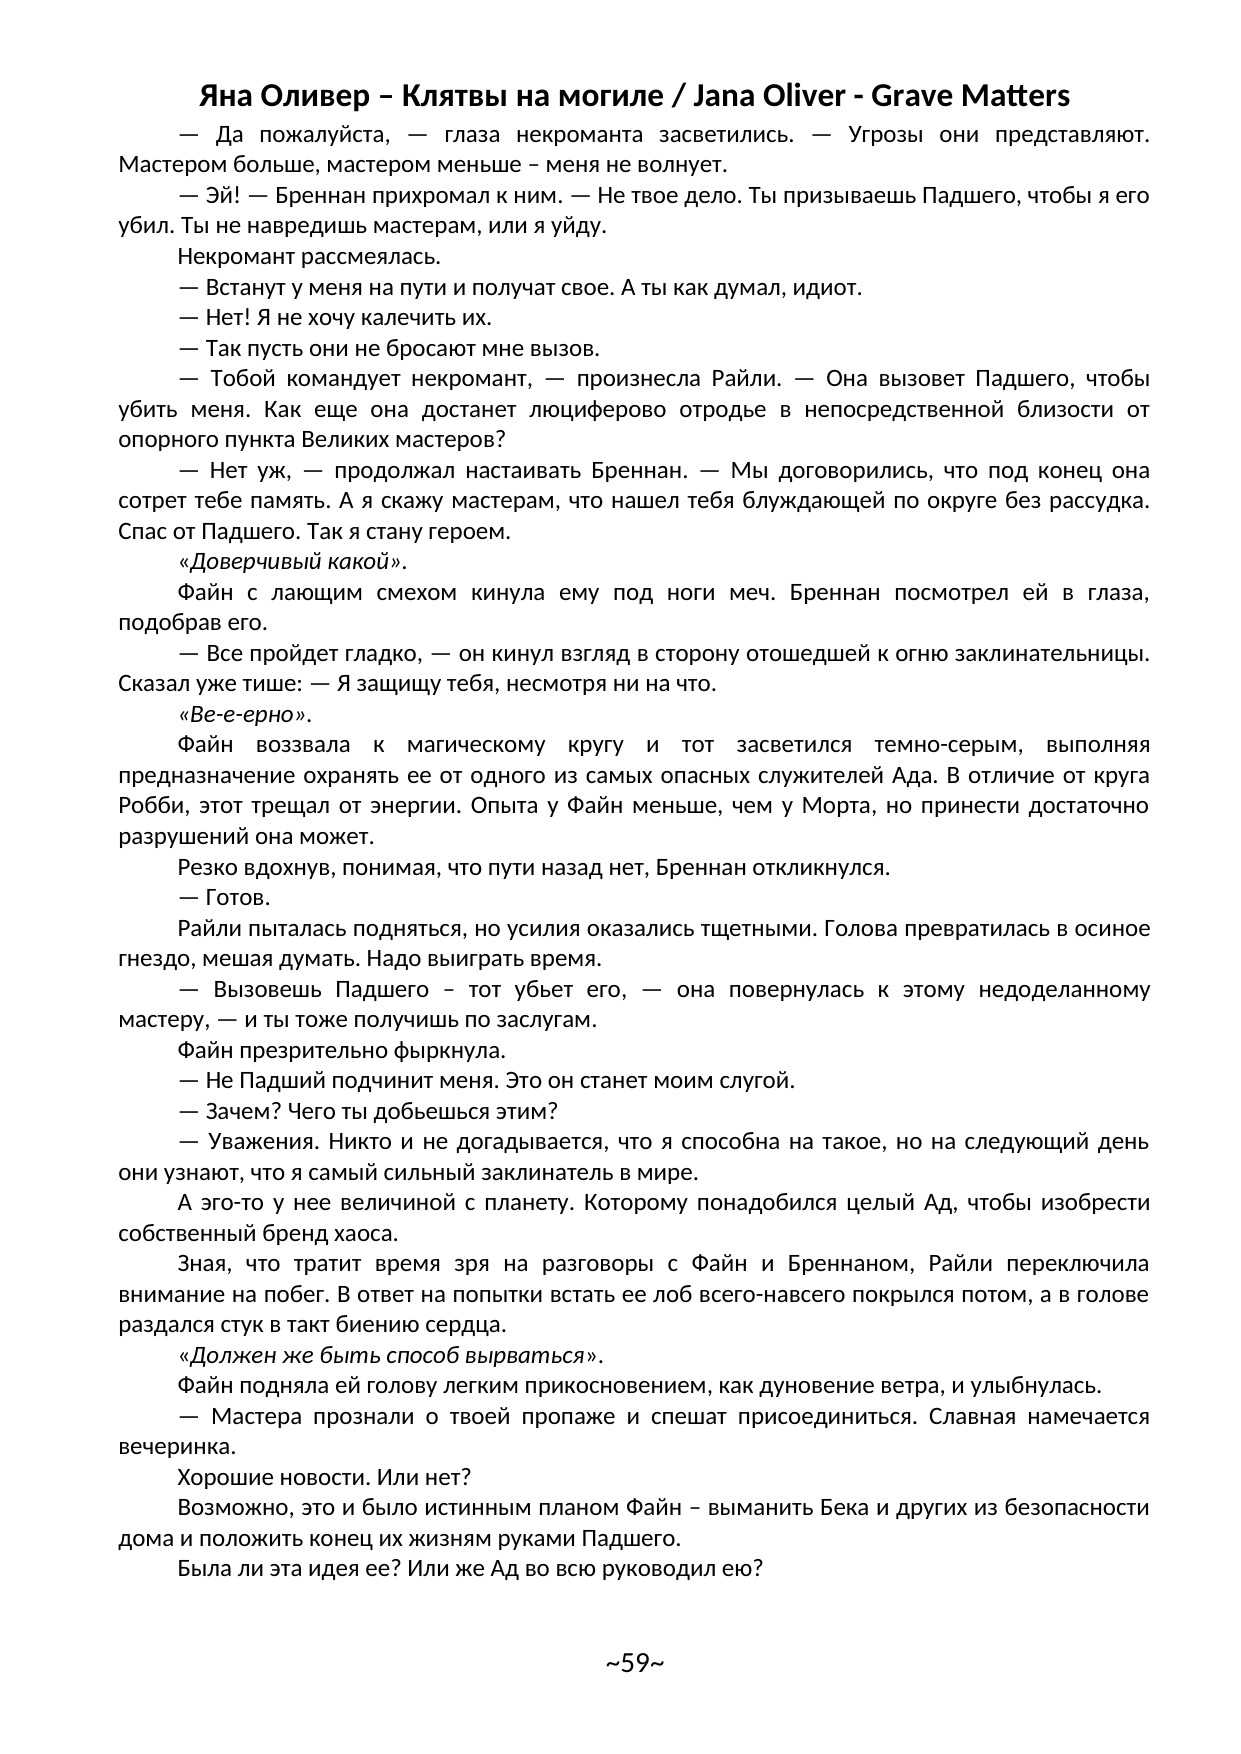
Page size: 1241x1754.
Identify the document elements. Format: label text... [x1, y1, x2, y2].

text — Все пройдет гладко, — он кинул взгляд в сторону отошедшей к огню заклинательницы. Сказал уже тише: — Я защищу тебя, несмотря ни на что. [118, 637, 1152, 698]
text — Не Падший подчинит меня. Это он станет моим слугой. [118, 1064, 1152, 1095]
text «Должен же быть способ вырваться». [118, 1339, 1152, 1369]
text — Встанут у меня на пути и получат свое. А ты как думал, идиот. [118, 271, 1152, 301]
text — Вызовешь Падшего – тот убьет его, — она повернулась к этому недоделанному мастеру, — и ты тоже получишь по заслугам. [118, 973, 1152, 1034]
text «Доверчивый какой». [118, 545, 1152, 576]
text «Ве-е-ерно». [118, 698, 1152, 728]
text — Нет! Я не хочу калечить их. [118, 301, 1152, 332]
text Райли пыталась подняться, но усилия оказались тщетными. Голова превратилась в осиное гнездо, мешая думать. Надо выиграть время. [118, 912, 1152, 973]
text Зная, что тратит время зря на разговоры с Файн и Бреннаном, Райли переключила внимание на побег. В ответ на попытки встать ее лоб всего-навсего покрылся потом, а в голове раздался стук в такт биению сердца. [118, 1247, 1152, 1339]
text — Уважения. Никто и не догадывается, что я способна на такое, но на следующий день они узнают, что я самый сильный заклинатель в мире. [118, 1125, 1152, 1186]
text Возможно, это и было истинным планом Файн – выманить Бека и других из безопасности дома и положить конец их жизням руками Падшего. [118, 1492, 1152, 1553]
text Файн презрительно фыркнула. [118, 1034, 1152, 1064]
text А эго-то у нее величиной с планету. Которому понадобился целый Ад, чтобы изобрести собственный бренд хаоса. [118, 1186, 1152, 1247]
text — Нет уж, — продолжал настаивать Бреннан. — Мы договорились, что под конец она сотрет тебе память. А я скажу мастерам, что нашел тебя блуждающей по округе без рассудка. Спас от Падшего. Так я стану героем. [118, 454, 1152, 545]
text — Эй! — Бреннан прихромал к ним. — Не твое дело. Ты призываешь Падшего, чтобы я его убил. Ты не навредишь мастерам, или я уйду. [118, 179, 1152, 240]
text Хорошие новости. Или нет? [118, 1461, 1152, 1492]
text — Так пусть они не бросают мне вызов. [118, 332, 1152, 362]
text — Тобой командует некромант, — произнесла Райли. — Она вызовет Падшего, чтобы убить меня. Как еще она достанет люциферово отродье в непосредственной близости от опорного пункта Великих мастеров? [118, 362, 1152, 454]
text — Мастера прознали о твоей пропаже и спешат присоединиться. Славная намечается вечеринка. [118, 1400, 1152, 1461]
text Файн подняла ей голову легким прикосновением, как дуновение ветра, и улыбнулась. [118, 1369, 1152, 1400]
text Резко вдохнув, понимая, что пути назад нет, Бреннан откликнулся. [118, 851, 1152, 881]
text Была ли эта идея ее? Или же Ад во всю руководил ею? [118, 1553, 1152, 1583]
text — Да пожалуйста, — глаза некроманта засветились. — Угрозы они представляют. Мастером больше, мастером меньше – меня не волнует. [118, 118, 1152, 179]
text Файн с лающим смехом кинула ему под ноги меч. Бреннан посмотрел ей в глаза, подобрав его. [118, 576, 1152, 637]
text — Зачем? Чего ты добьешься этим? [118, 1095, 1152, 1125]
text Некромант рассмеялась. [118, 240, 1152, 271]
text Файн воззвала к магическому кругу и тот засветился темно-серым, выполняя предназначение охранять ее от одного из самых опасных служителей Ада. В отличие от круга Робби, этот трещал от энергии. Опыта у Файн меньше, чем у Морта, но принести достаточно разрушений она может. [118, 728, 1152, 851]
text — Готов. [118, 881, 1152, 912]
